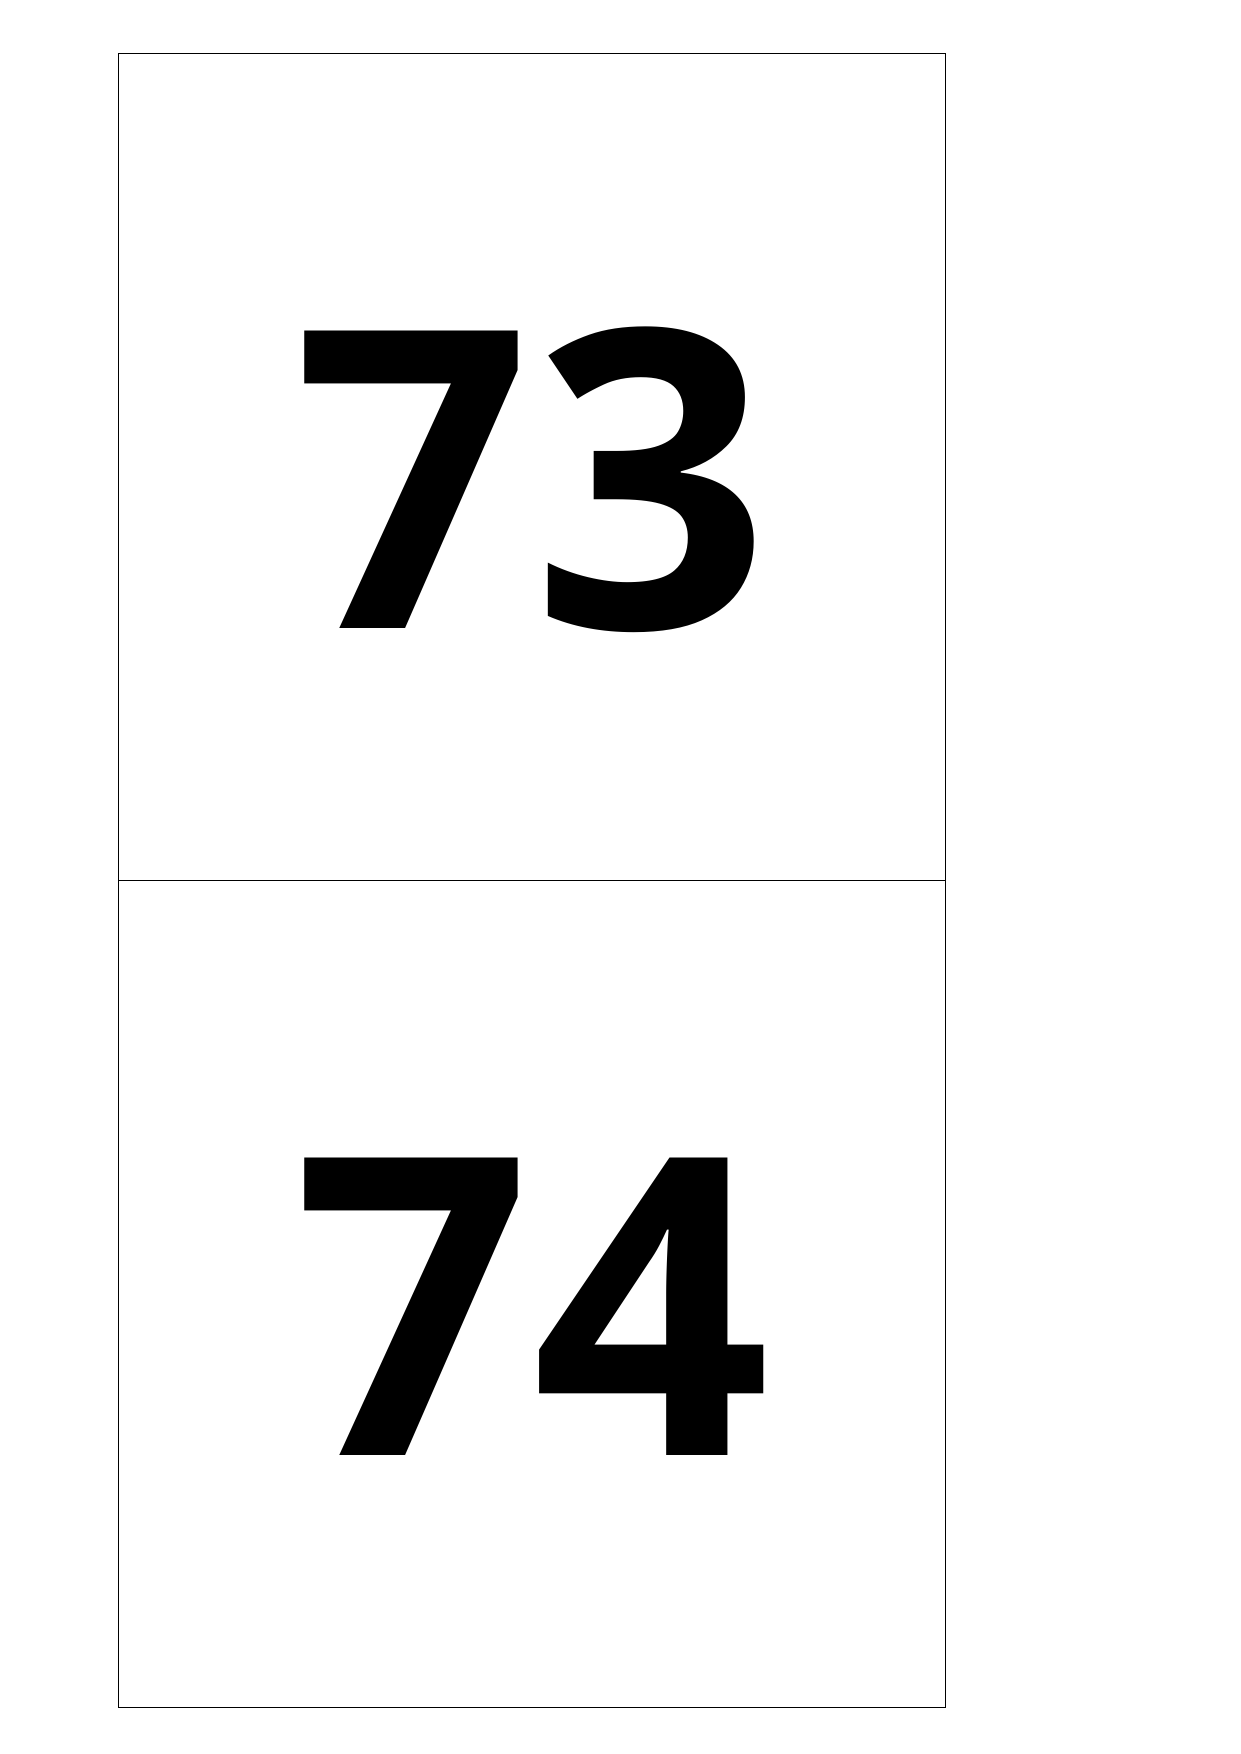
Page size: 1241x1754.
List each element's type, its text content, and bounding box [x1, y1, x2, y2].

table_cell 74 [119, 881, 945, 1707]
table_cell 73 [119, 54, 945, 880]
